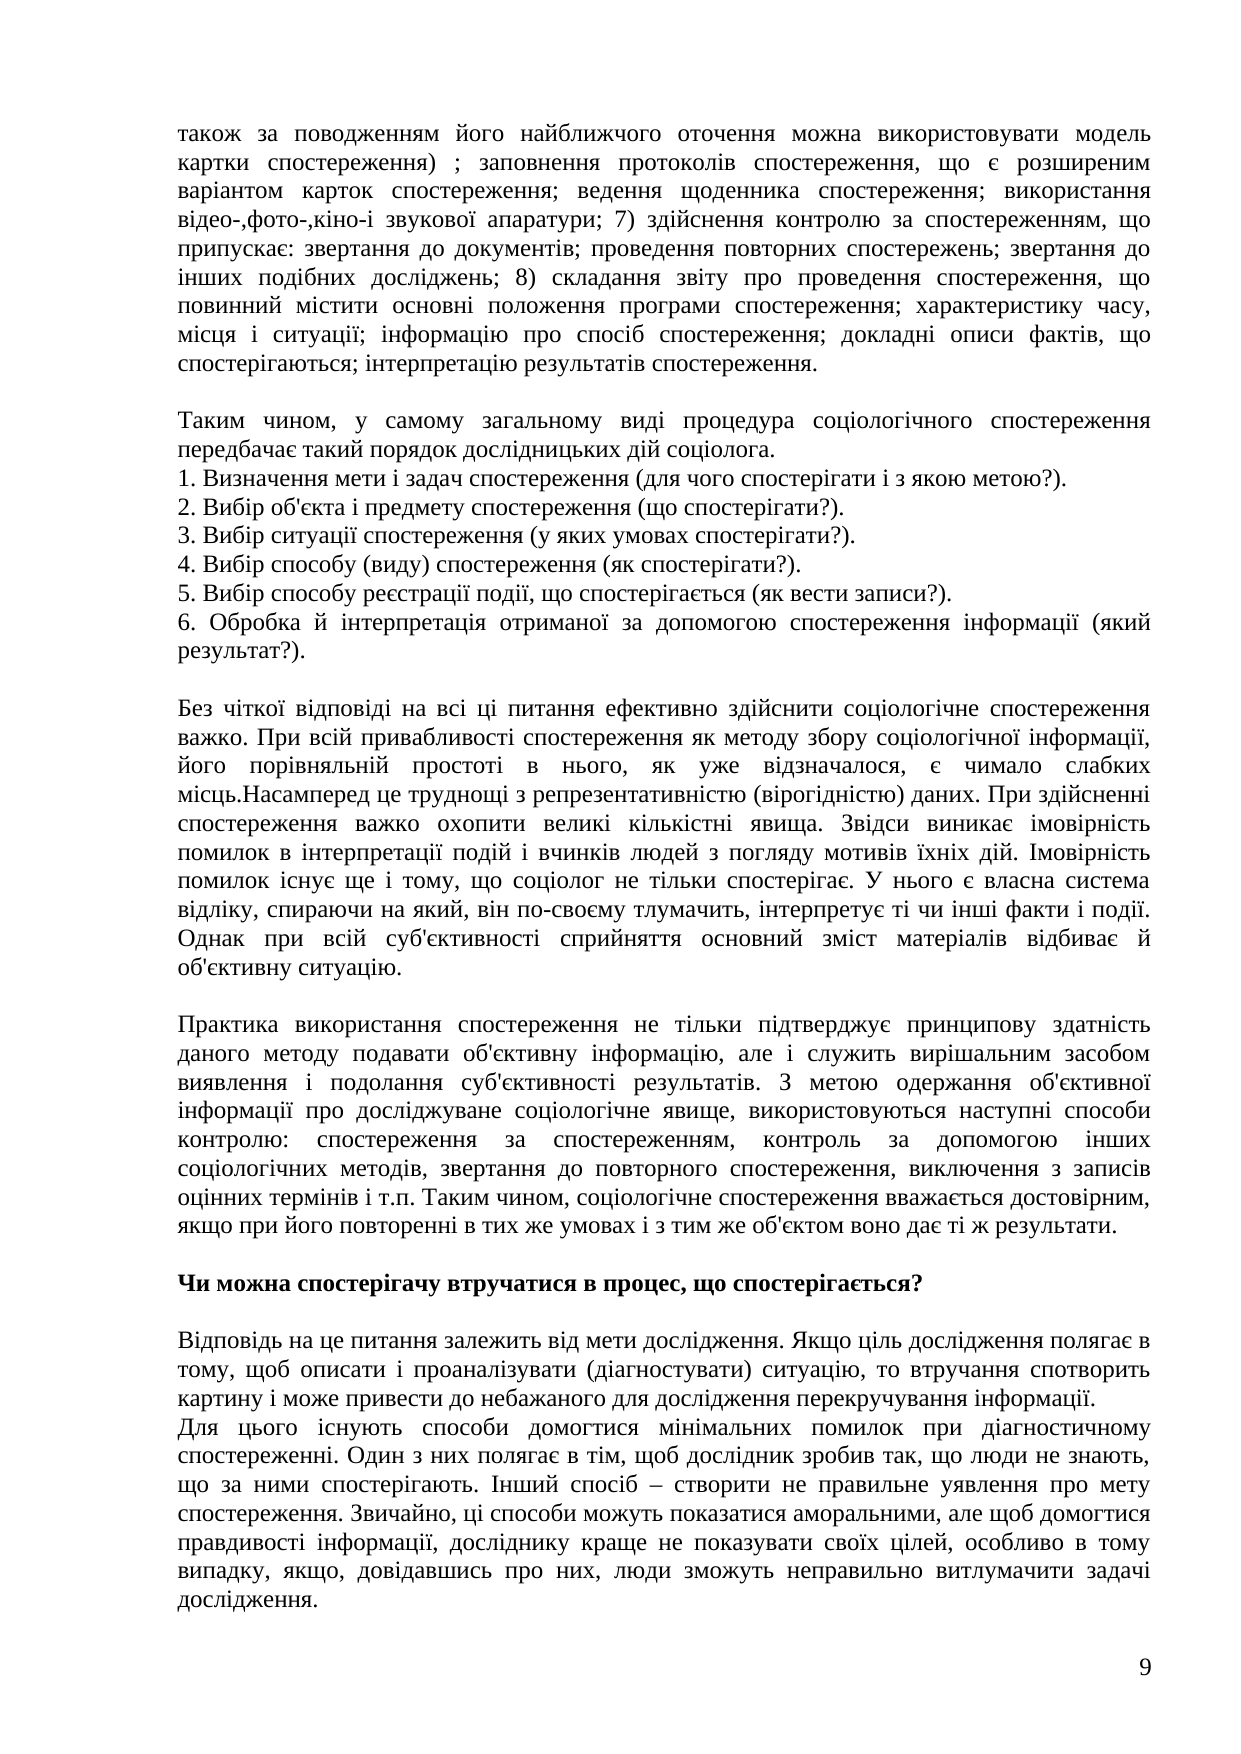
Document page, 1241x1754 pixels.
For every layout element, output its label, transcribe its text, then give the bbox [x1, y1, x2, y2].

text 5. Вибір способу реєстрації події, що спостерігається (як вести записи?). [177, 578, 1152, 607]
text Для цього існують способи домогтися мінімальних помилок при діагностичному спостереженні. Один з них полягає в тім, щоб дослідник зробив так, що люди не знають, що за ними спостерігають. Інший спосіб – створити не правильне уявлення про мету спостереження. Звичайно, ці способи можуть показатися аморальними, але щоб домогтися правдивості інформації, досліднику краще не показувати своїх цілей, особливо в тому випадку, якщо, довідавшись про них, люди зможуть неправильно витлумачити задачі дослідження. [177, 1412, 1152, 1613]
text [177, 118, 1152, 377]
text Без чіткої відповіді на всі ці питання ефективно здійснити соціологічне спостереження важко. При всій привабливості спостереження як методу збору соціологічної інформації, його порівняльній простоті в нього, як уже відзначалося, є чимало слабких місць.Насамперед це труднощі з репрезентативністю (вірогідністю) даних. При здійсненні спостереження важко охопити великі кількістні явища. Звідси виникає імовірність помилок в інтерпретації подій і вчинків людей з погляду мотивів їхніх дій. Імовірність помилок існує ще і тому, що соціолог не тільки спостерігає. У нього є власна система відліку, спираючи на який, він по-своєму тлумачить, інтерпретує ті чи інші факти і події. Однак при всій суб'єктивності сприйняття основний зміст матеріалів відбиває й об'єктивну ситуацію. [177, 693, 1152, 981]
text Практика використання спостереження не тільки підтверджує принципову здатність даного методу подавати об'єктивну інформацію, але і служить вирішальним засобом виявлення і подолання суб'єктивності результатів. З метою одержання об'єктивної інформації про досліджуване соціологічне явище, використовуються наступні способи контролю: спостереження за спостереженням, контроль за допомогою інших соціологічних методів, звертання до повторного спостереження, виключення з записів оцінних термінів і т.п. Таким чином, соціологічне спостереження вважається достовірним, якщо при його повторенні в тих же умовах і з тим же об'єктом воно дає ті ж результати. [177, 1009, 1152, 1239]
text 6. Обробка й інтерпретація отриманої за допомогою спостереження інформації (який результат?). [177, 607, 1152, 664]
text 2. Вибір об'єкта і предмету спостереження (що спостерігати?). [177, 492, 1152, 521]
text 4. Вибір способу (виду) спостереження (як спостерігати?). [177, 549, 1152, 578]
text 1. Визначення мети і задач спостереження (для чого спостерігати і з якою метою?). [177, 463, 1152, 492]
text Таким чином, у самому загальному виді процедура соціологічного спостереження передбачає такий порядок дослідницьких дій соціолога. [177, 406, 1152, 463]
text 3. Вибір ситуації спостереження (у яких умовах спостерігати?). [177, 521, 1152, 549]
text Чи можна спостерігачу втручатися в процес, що спостерігається? [177, 1268, 1152, 1297]
text Відповідь на це питання залежить від мети дослідження. Якщо ціль дослідження полягає в тому, щоб описати і проаналізувати (діагностувати) ситуацію, то втручання спотворить картину і може привести до небажаного для дослідження перекручування інформації. [177, 1326, 1152, 1412]
